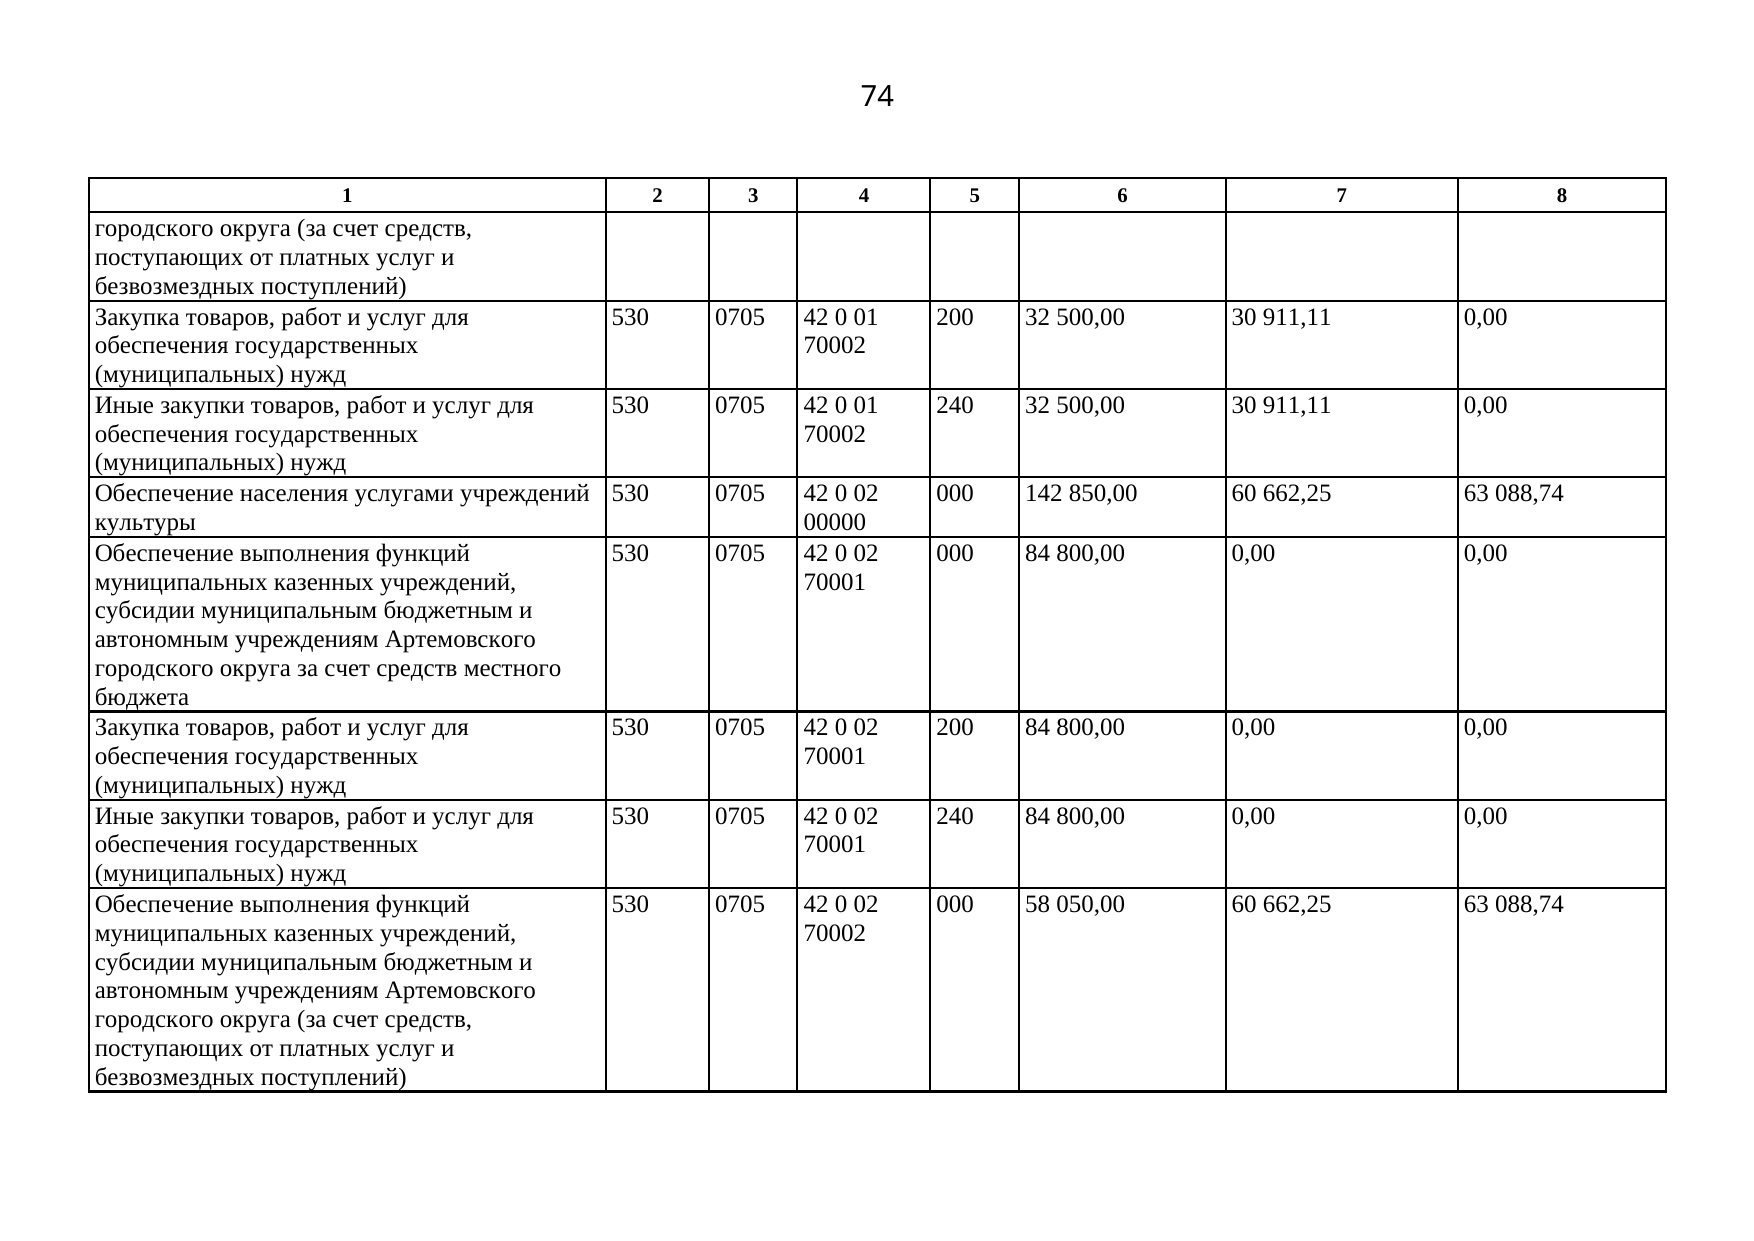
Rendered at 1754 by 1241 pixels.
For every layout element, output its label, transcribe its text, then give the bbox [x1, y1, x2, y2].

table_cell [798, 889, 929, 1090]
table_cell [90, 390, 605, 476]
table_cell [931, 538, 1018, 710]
table_header 8 [1459, 179, 1665, 211]
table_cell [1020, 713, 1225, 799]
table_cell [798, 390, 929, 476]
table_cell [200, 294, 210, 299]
table_header 5 [931, 179, 1018, 211]
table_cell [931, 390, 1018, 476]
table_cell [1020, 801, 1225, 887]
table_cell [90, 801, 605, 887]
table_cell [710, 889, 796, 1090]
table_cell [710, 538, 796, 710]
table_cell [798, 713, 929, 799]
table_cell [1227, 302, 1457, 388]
table_header 3 [710, 179, 796, 211]
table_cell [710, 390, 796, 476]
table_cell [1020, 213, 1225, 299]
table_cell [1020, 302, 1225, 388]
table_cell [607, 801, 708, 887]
table_header 6 [1020, 179, 1225, 211]
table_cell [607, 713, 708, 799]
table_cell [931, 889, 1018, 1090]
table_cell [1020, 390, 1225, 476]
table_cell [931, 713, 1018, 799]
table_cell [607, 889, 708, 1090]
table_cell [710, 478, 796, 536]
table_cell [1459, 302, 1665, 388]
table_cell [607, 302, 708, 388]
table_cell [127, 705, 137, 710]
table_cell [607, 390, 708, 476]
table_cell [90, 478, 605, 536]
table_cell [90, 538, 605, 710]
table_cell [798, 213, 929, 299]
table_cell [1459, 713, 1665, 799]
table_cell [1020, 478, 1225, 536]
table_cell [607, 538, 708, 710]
table_header 2 [607, 179, 708, 211]
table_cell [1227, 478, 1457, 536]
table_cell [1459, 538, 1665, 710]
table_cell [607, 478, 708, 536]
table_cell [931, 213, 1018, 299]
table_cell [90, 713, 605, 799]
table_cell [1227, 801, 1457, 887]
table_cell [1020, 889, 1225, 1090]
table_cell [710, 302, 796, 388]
table_header 7 [1227, 179, 1457, 211]
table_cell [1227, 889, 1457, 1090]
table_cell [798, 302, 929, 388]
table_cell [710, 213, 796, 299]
table_header 1 [90, 179, 605, 211]
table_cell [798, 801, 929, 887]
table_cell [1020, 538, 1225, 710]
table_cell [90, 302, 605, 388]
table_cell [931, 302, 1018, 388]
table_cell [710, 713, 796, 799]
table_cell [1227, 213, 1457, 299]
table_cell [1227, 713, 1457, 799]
table_header 4 [798, 179, 929, 211]
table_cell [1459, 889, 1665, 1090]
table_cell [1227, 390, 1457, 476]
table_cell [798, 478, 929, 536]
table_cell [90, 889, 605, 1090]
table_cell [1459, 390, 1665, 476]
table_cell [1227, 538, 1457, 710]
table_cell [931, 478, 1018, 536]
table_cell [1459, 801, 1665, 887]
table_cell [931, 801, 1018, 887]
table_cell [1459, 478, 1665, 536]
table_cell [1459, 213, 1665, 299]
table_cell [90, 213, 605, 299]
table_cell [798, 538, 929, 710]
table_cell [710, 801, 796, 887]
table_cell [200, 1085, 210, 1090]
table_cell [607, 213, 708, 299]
